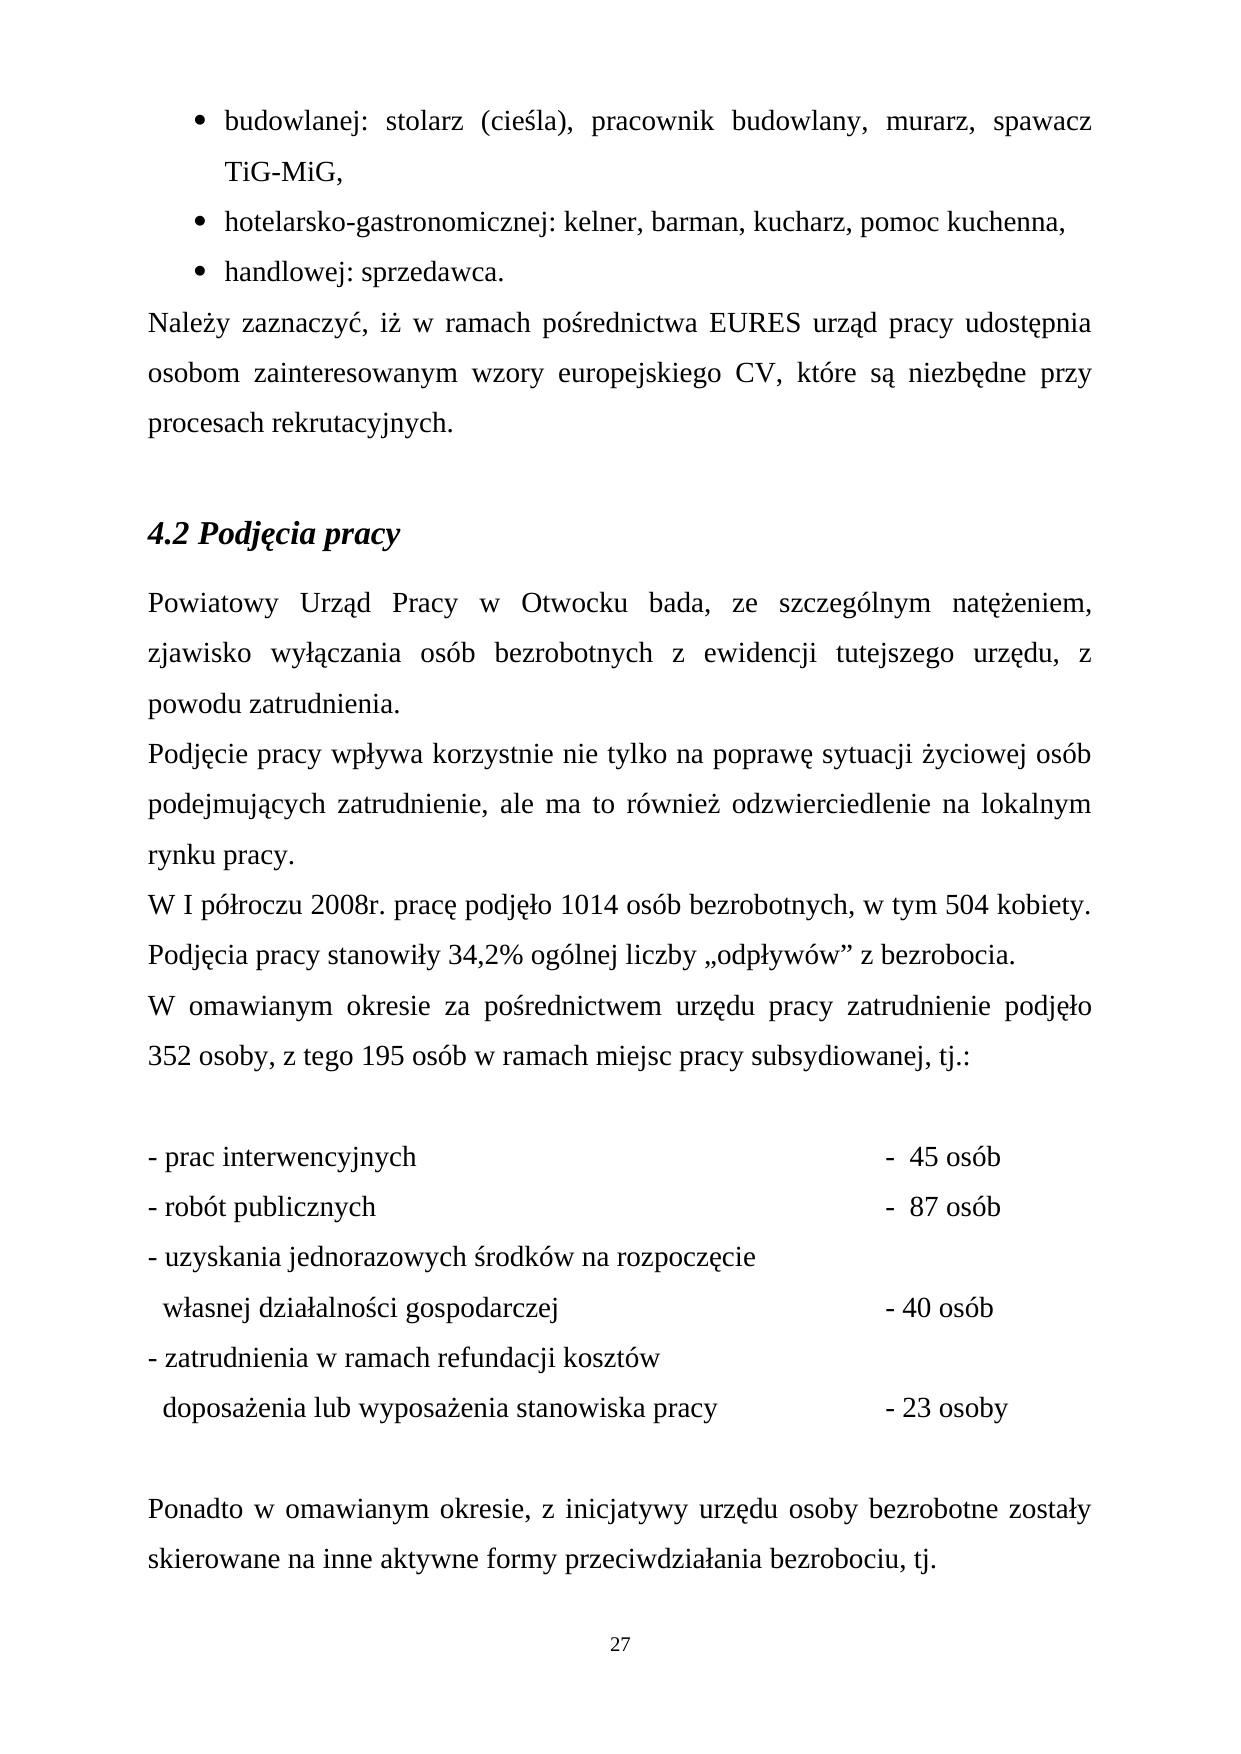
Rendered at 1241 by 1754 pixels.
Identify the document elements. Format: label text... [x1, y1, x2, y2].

list handlowej: sprzedawca. [195, 254, 1093, 288]
text Podjęcie pracy wpływa korzystnie nie tylko na poprawę sytuacji życiowej osób podejmujących zatrudnienie, ale ma to również odzwierciedlenie na lokalnym rynku pracy. [148, 736, 1093, 870]
text Ponadto w omawianym okresie, z inicjatywy urzędu osoby bezrobotne zostały skierowane na inne aktywne formy przeciwdziałania bezrobociu, tj. [148, 1491, 1093, 1575]
list hotelarsko-gastronomicznej: kelner, barman, kucharz, pomoc kuchenna, [195, 204, 1093, 238]
text - zatrudnienia w ramach refundacji kosztów [148, 1340, 1093, 1373]
text 4.2 Podjęcia pracy [148, 513, 1093, 552]
text W omawianym okresie za pośrednictwem urzędu pracy zatrudnienie podjęło 352 osoby, z tego 195 osób w ramach miejsc pracy subsydiowanej, tj.: [148, 988, 1093, 1072]
list budowlanej: stolarz (cieśla), pracownik budowlany, murarz, spawacz TiG-MiG, [195, 103, 1093, 187]
text - robót publicznych - 87 osób [148, 1189, 1093, 1223]
text - uzyskania jednorazowych środków na rozpoczęcie [148, 1239, 1093, 1273]
text W I półroczu 2008r. pracę podjęło 1014 osób bezrobotnych, w tym 504 kobiety. Podjęcia pracy stanowiły 34,2% ogólnej liczby „odpływów” z bezrobocia. [148, 887, 1093, 971]
text Powiatowy Urząd Pracy w Otwocku bada, ze szczególnym natężeniem, zjawisko wyłączania osób bezrobotnych z ewidencji tutejszego urzędu, z powodu zatrudnienia. [148, 585, 1093, 719]
text doposażenia lub wyposażenia stanowiska pracy - 23 osoby [148, 1390, 1093, 1424]
text - prac interwencyjnych - 45 osób [148, 1139, 1093, 1172]
text własnej działalności gospodarczej - 40 osób [148, 1290, 1093, 1323]
text Należy zaznaczyć, iż w ramach pośrednictwa EURES urząd pracy udostępnia osobom zainteresowanym wzory europejskiego CV, które są niezbędne przy procesach rekrutacyjnych. [148, 305, 1093, 439]
